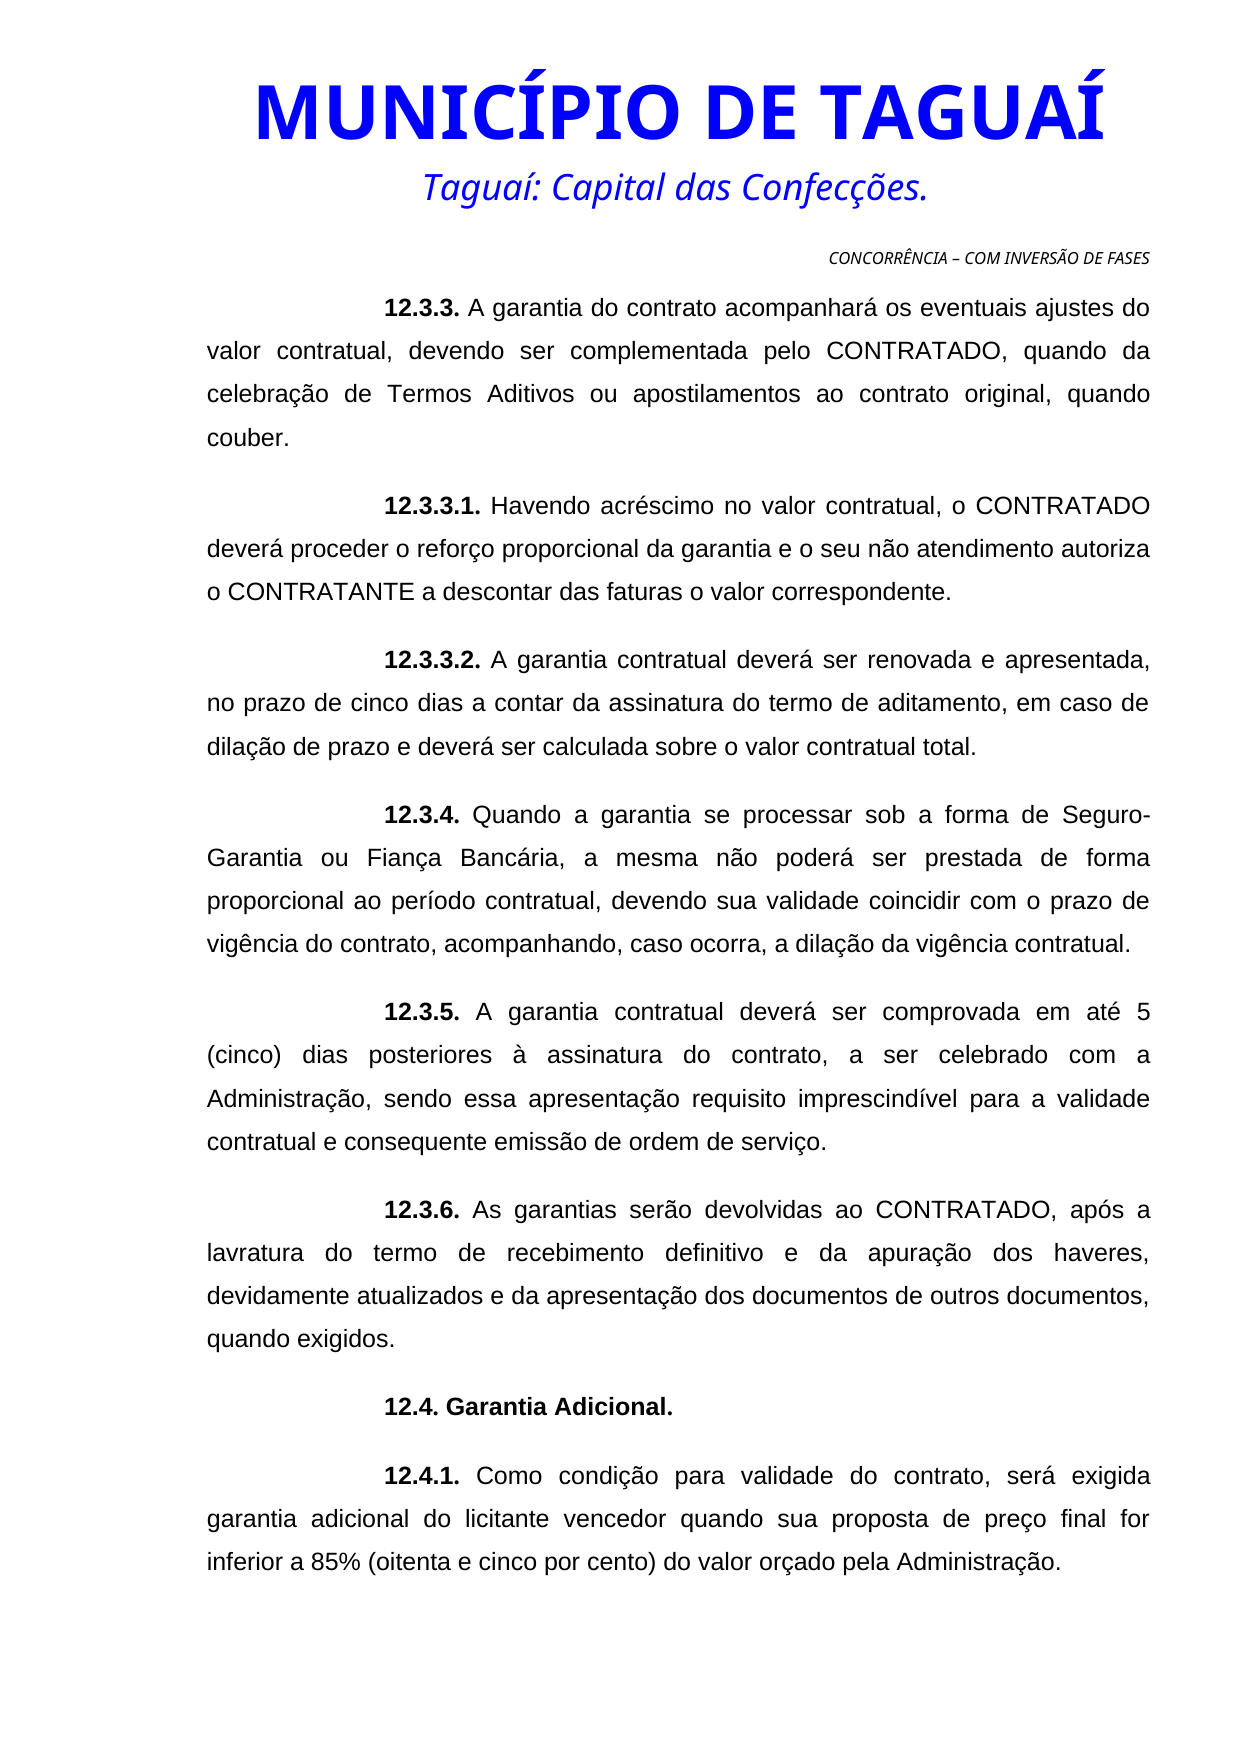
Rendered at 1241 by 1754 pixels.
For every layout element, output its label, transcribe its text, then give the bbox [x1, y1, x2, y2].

text 12.4. Garantia Adicional. [207, 1392, 1152, 1421]
text 12.3.5. A garantia contratual deverá ser comprovada em até 5 (cinco) dias posteriores à assinatura do contrato, a ser celebrado com a Administração, sendo essa apresentação requisito imprescindível para a validade contratual e consequente emissão de ordem de serviço. [207, 997, 1152, 1155]
text 12.3.4. Quando a garantia se processar sob a forma de Seguro-Garantia ou Fiança Bancária, a mesma não poderá ser prestada de forma proporcional ao período contratual, devendo sua validade coincidir com o prazo de vigência do contrato, acompanhando, caso ocorra, a dilação da vigência contratual. [207, 799, 1152, 958]
text 12.3.6. As garantias serão devolvidas ao CONTRATADO, após a lavratura do termo de recebimento definitivo e da apuração dos haveres, devidamente atualizados e da apresentação dos documentos de outros documentos, quando exigidos. [207, 1195, 1152, 1353]
text 12.4.1. Como condição para validade do contrato, será exigida garantia adicional do licitante vencedor quando sua proposta de preço final for inferior a 85% (oitenta e cinco por cento) do valor orçado pela Administração. [207, 1461, 1152, 1576]
text 12.3.3.2. A garantia contratual deverá ser renovada e apresentada, no prazo de cinco dias a contar da assinatura do termo de aditamento, em caso de dilação de prazo e deverá ser calculada sobre o valor contratual total. [207, 645, 1152, 760]
text 12.3.3. A garantia do contrato acompanhará os eventuais ajustes do valor contratual, devendo ser complementada pelo CONTRATADO, quando da celebração de Termos Aditivos ou apostilamentos ao contrato original, quando couber. [207, 293, 1152, 451]
text 12.3.3.1. Havendo acréscimo no valor contratual, o CONTRATADO deverá proceder o reforço proporcional da garantia e o seu não atendimento autoriza o CONTRATANTE a descontar das faturas o valor correspondente. [207, 491, 1152, 606]
